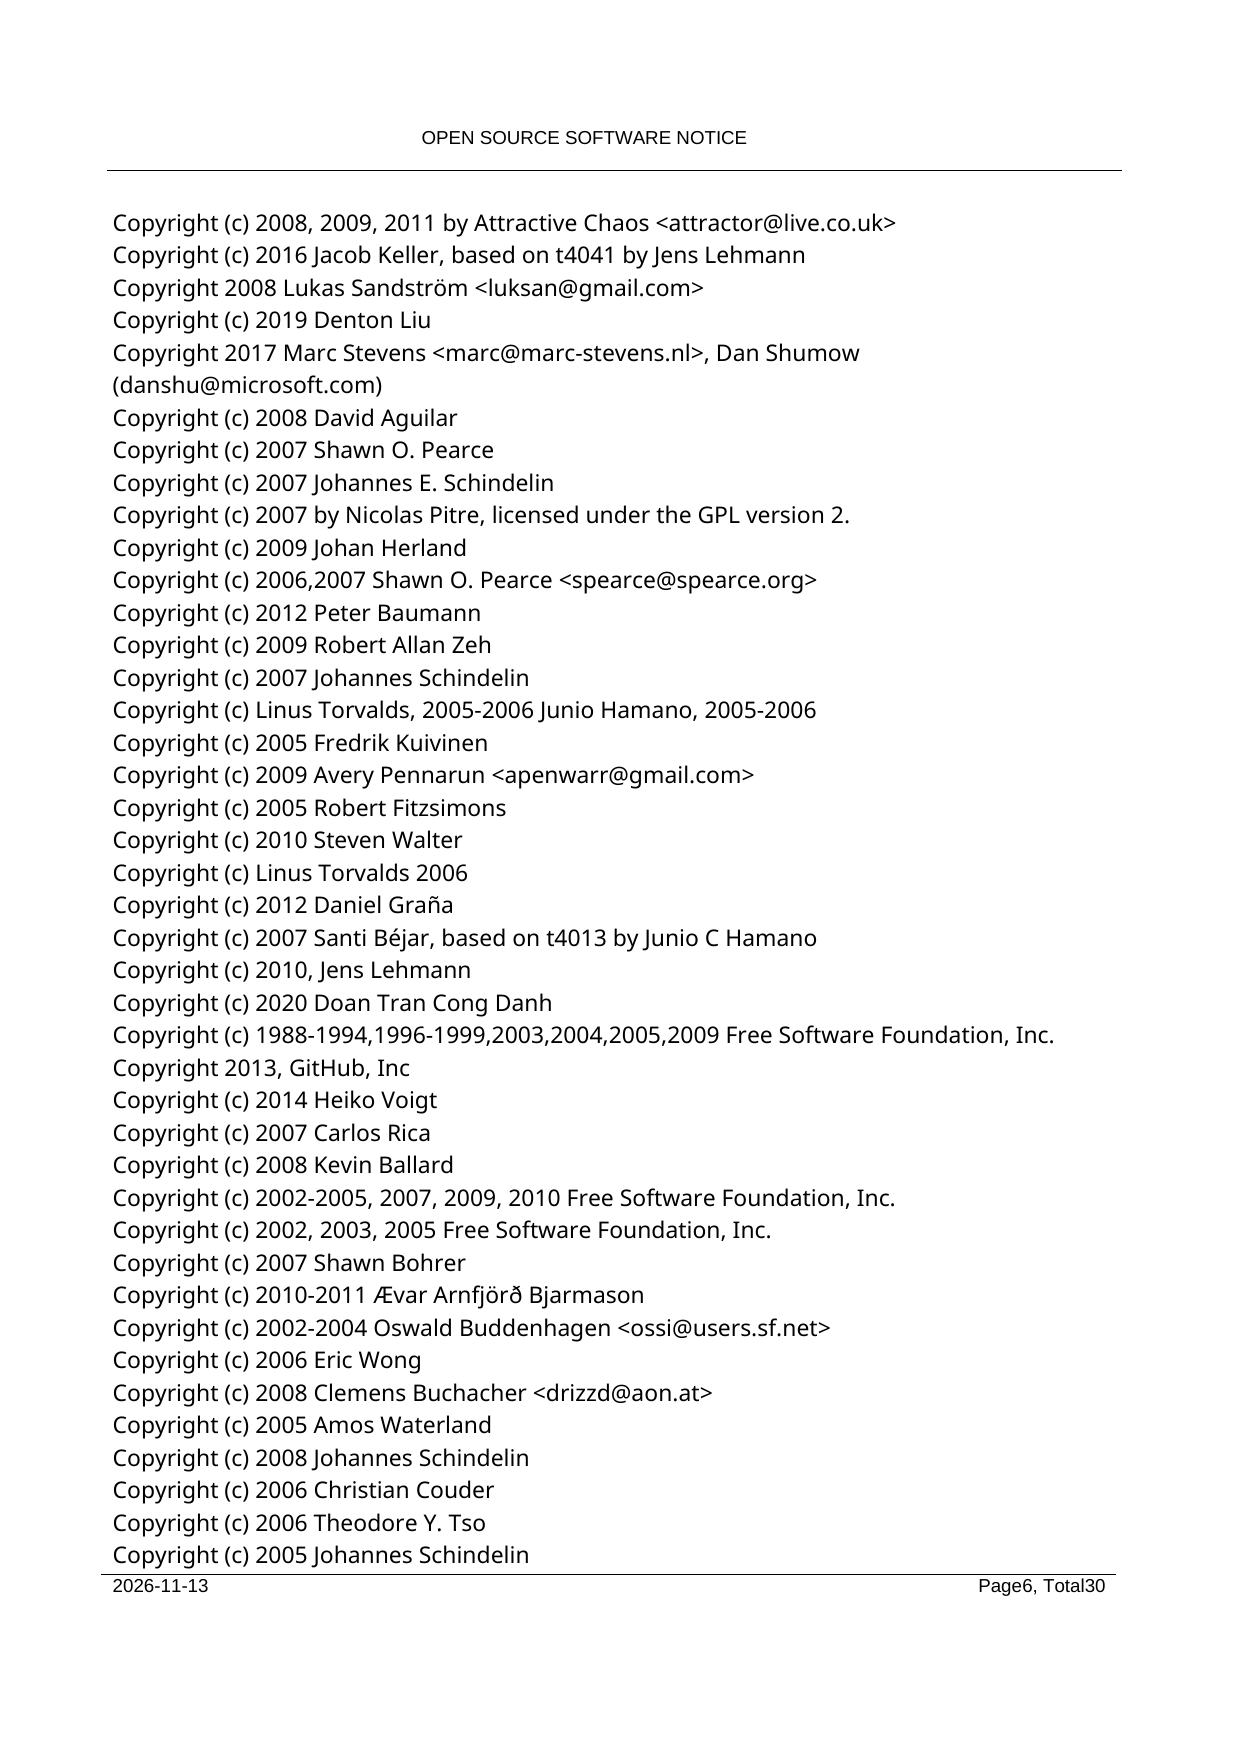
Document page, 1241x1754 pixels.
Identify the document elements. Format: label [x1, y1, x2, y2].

text [112, 206, 1128, 1571]
